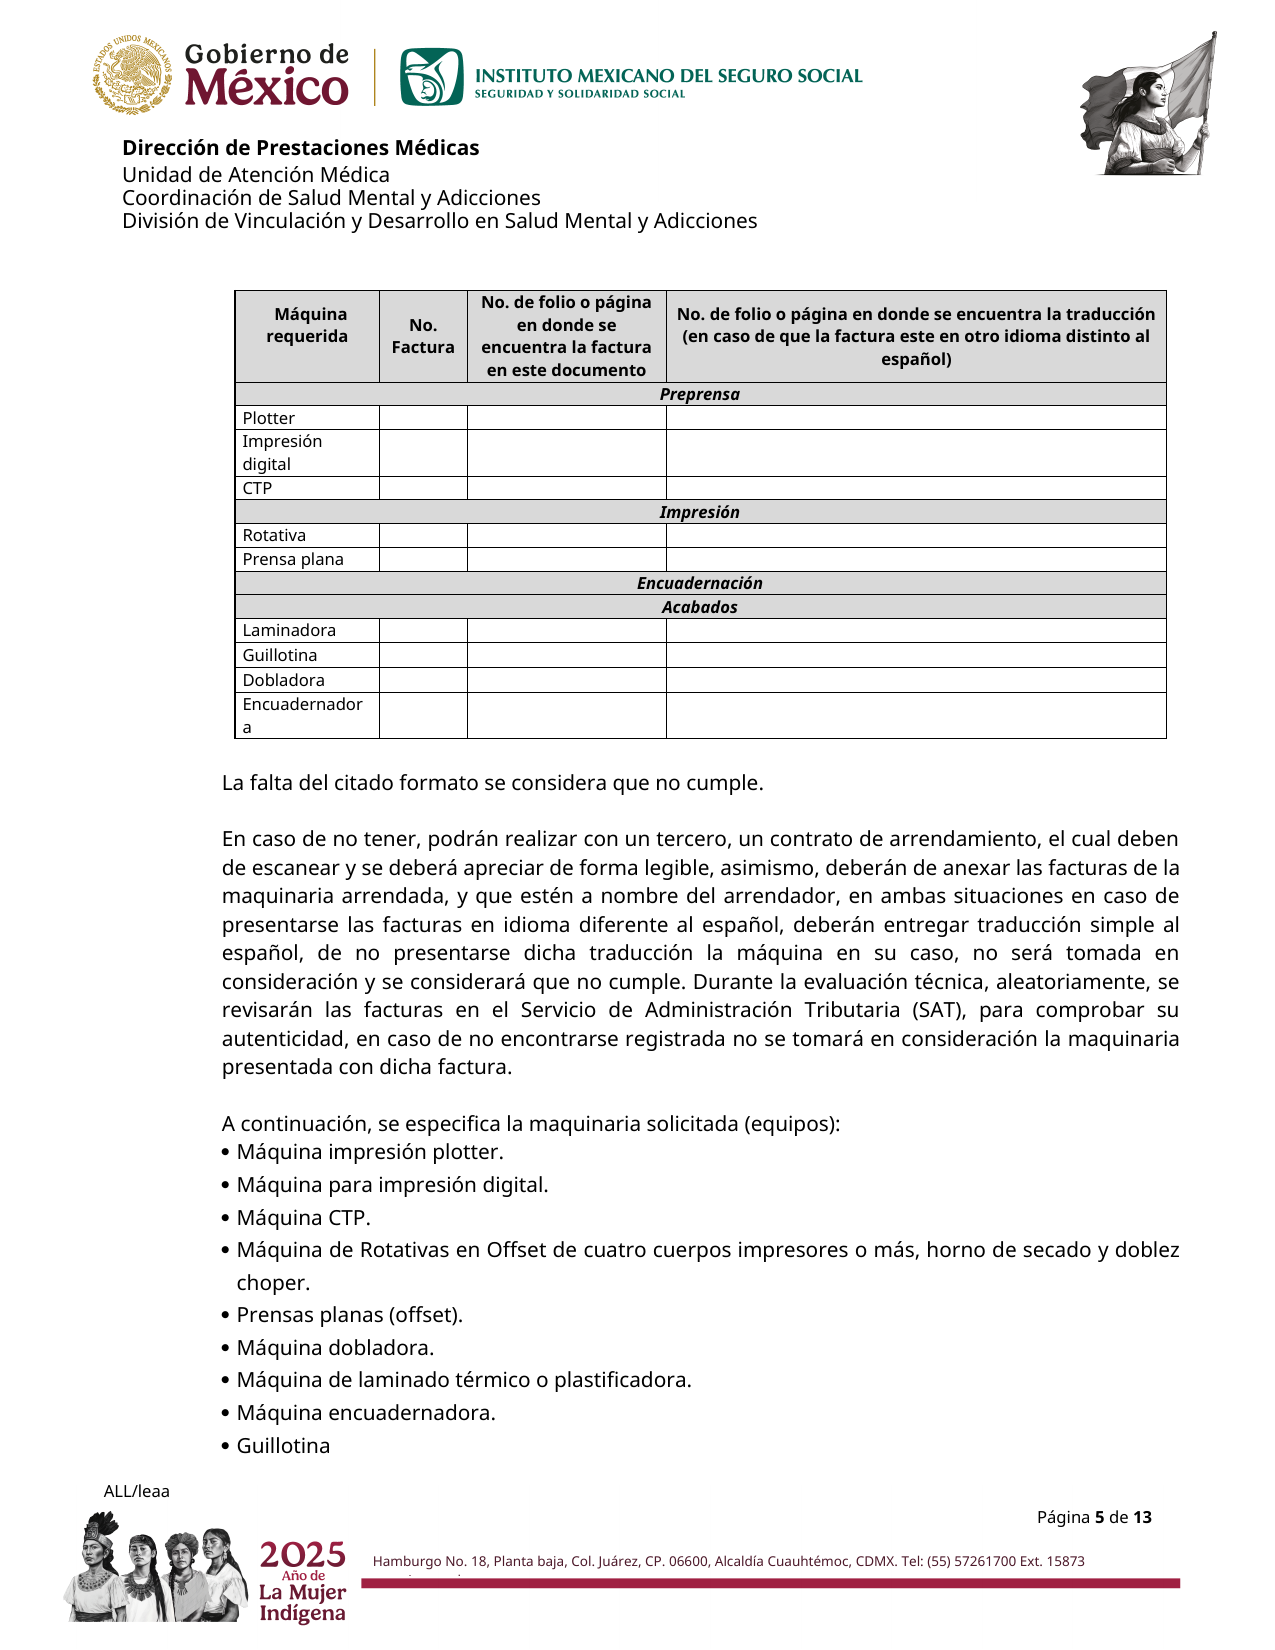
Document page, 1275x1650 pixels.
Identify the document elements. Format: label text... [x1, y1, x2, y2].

table_cell [667, 619, 1166, 642]
table_cell [380, 430, 467, 476]
list Máquina impresión plotter. [222, 1137, 1163, 1166]
picture [496, 195, 503, 202]
table_cell [380, 643, 467, 667]
text A continuación, se especifica la maquinaria solicitada (equipos): [222, 1109, 1163, 1137]
picture [150, 195, 157, 202]
table_cell [468, 619, 666, 642]
table_cell [468, 643, 666, 667]
table_cell [667, 643, 1166, 667]
picture [138, 195, 145, 202]
list Máquina de Rotativas en Offset de cuatro cuerpos impresores o más, horno de secado y doblez choper. [222, 1235, 1181, 1296]
list Máquina CTP. [222, 1203, 1163, 1231]
table_cell [667, 477, 1166, 499]
table_cell Dobladora [236, 668, 379, 692]
table_cell Impresión [236, 500, 1166, 523]
table_cell [667, 693, 1166, 738]
table_cell Preprensa [236, 383, 1166, 405]
list Máquina para impresión digital. [222, 1170, 1163, 1198]
table_cell [380, 693, 467, 738]
table_cell Encuadernadora [236, 693, 379, 738]
text La falta del citado formato se considera que no cumple. [222, 768, 1163, 796]
list Máquina encuadernadora. [222, 1398, 1163, 1427]
text En caso de no tener, podrán realizar con un tercero, un contrato de arrendamiento, el cual deben de escanear y se deberá apreciar de forma legible, asimismo, deberán de anexar las facturas de la maquinaria arrendada, y que estén a nombre del arrendador, en ambas situaciones en caso de presentarse las facturas en idioma diferente al español, deberán entregar traducción simple al español, de no presentarse dicha traducción la máquina en su caso, no será tomada en consideración y se considerará que no cumple. Durante la evaluación técnica, aleatoriamente, se revisarán las facturas en el Servicio de Administración Tributaria (SAT), para comprobar su autenticidad, en caso de no encontrarse registrada no se tomará en consideración la maquinaria presentada con dicha factura. [222, 824, 1181, 1081]
table_cell [468, 477, 666, 499]
picture [22, 0, 1274, 202]
table_cell [380, 548, 467, 571]
table_cell [380, 477, 467, 499]
table_cell Acabados [236, 595, 1166, 618]
table_cell [667, 524, 1166, 547]
table_cell [380, 406, 467, 429]
table_header No. de folio o página en donde se encuentra la factura en este documento [468, 291, 666, 382]
table_cell Rotativa [236, 524, 379, 547]
list Prensas planas (offset). [222, 1300, 1163, 1329]
list Máquina dobladora. [222, 1333, 1163, 1361]
picture [3, 1485, 1233, 1649]
table_cell [468, 430, 666, 476]
table_header No. Factura [380, 291, 467, 382]
picture [230, 195, 237, 202]
list Máquina de laminado térmico o plastificadora. [222, 1366, 1163, 1394]
table_cell Plotter [236, 406, 379, 429]
table_cell [380, 668, 467, 692]
table_header No. de folio o página en donde se encuentra la traducción (en caso de que la factura este en otro idioma distinto al español) [667, 291, 1166, 382]
table_cell [468, 524, 666, 547]
list Guillotina [222, 1431, 1163, 1459]
table_cell CTP [236, 477, 379, 499]
table_cell Prensa plana [236, 548, 379, 571]
table_cell Laminadora [236, 619, 379, 642]
table_cell [380, 524, 467, 547]
table_cell [468, 548, 666, 571]
table_cell [468, 668, 666, 692]
table_cell [667, 406, 1166, 429]
picture [126, 1485, 135, 1496]
table_cell [468, 406, 666, 429]
table_cell [667, 548, 1166, 571]
table_cell Encuadernación [236, 572, 1166, 594]
table_header Máquina requerida [236, 291, 379, 382]
table_cell [468, 693, 666, 738]
table_cell Impresión digital [236, 430, 379, 476]
table_cell Guillotina [236, 643, 379, 667]
table_cell [667, 668, 1166, 692]
table_cell [667, 430, 1166, 476]
table_cell [380, 619, 467, 642]
